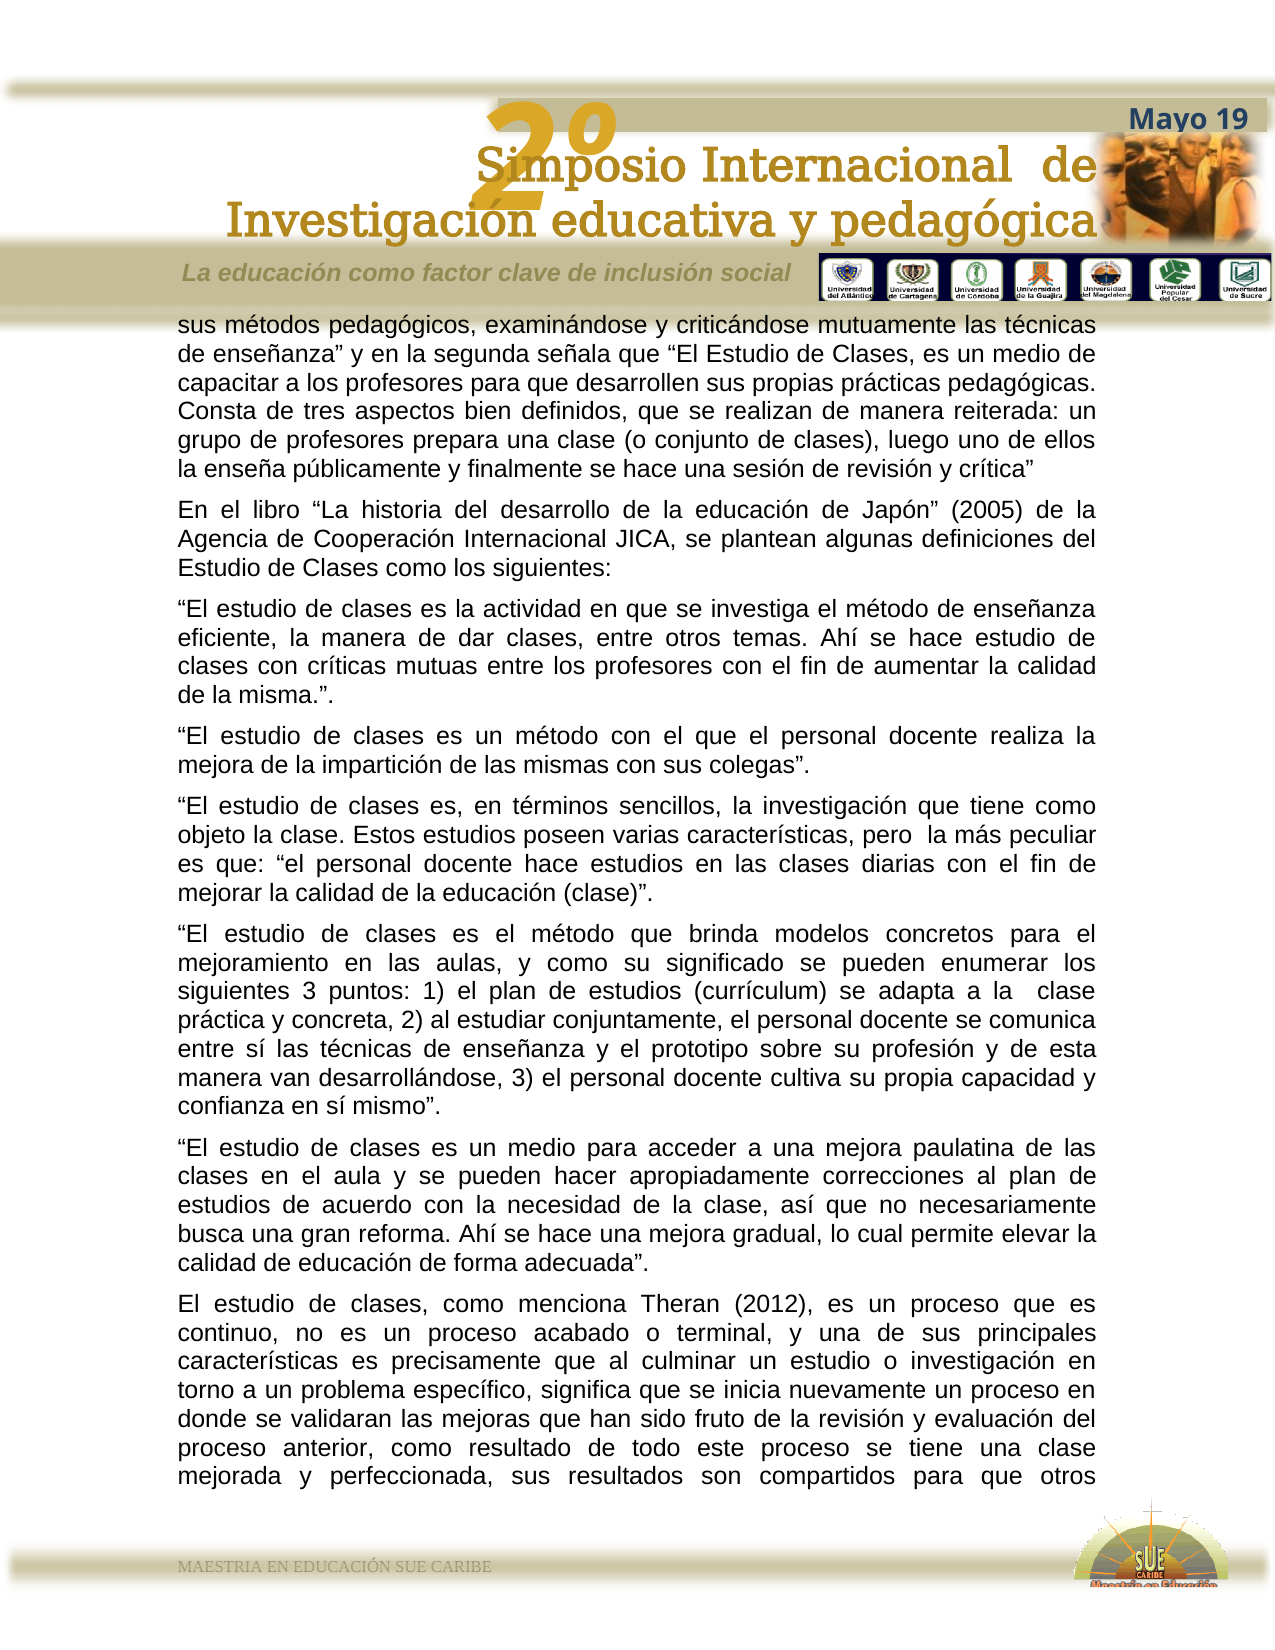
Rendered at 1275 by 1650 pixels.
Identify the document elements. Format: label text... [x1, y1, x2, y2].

text “El estudio de clases es un método con el que el personal docente realiza la mejora de la impartición de las mismas con sus colegas”. [177, 721, 1098, 779]
text “El estudio de clases es un medio para acceder a una mejora paulatina de las clases en el aula y se pueden hacer apropiadamente correcciones al plan de estudios de acuerdo con la necesidad de la clase, así que no necesariamente busca una gran reforma. Ahí se hace una mejora gradual, lo cual permite elevar la calidad de educación de forma adecuada”. [177, 1133, 1098, 1276]
text “El estudio de clases es, en términos sencillos, la investigación que tiene como objeto la clase. Estos estudios poseen varias características, pero la más peculiar es que: “el personal docente hace estudios en las clases diarias con el fin de mejorar la calidad de la educación (clase)”. [177, 791, 1098, 906]
picture [0, 1495, 1271, 1596]
picture [1114, 143, 1239, 233]
text En el libro “La historia del desarrollo de la educación de Japón” (2005) de la Agencia de Cooperación Internacional JICA, se plantean algunas definiciones del Estudio de Clases como los siguientes: [177, 495, 1098, 581]
text “El estudio de clases es el método que brinda modelos concretos para el mejoramiento en las aulas, y como su significado se pueden enumerar los siguientes 3 puntos: 1) el plan de estudios (currículum) se adapta a la clase práctica y concreta, 2) al estudiar conjuntamente, el personal docente se comunica entre sí las técnicas de enseñanza y el prototipo sobre su profesión y de esta manera van desarrollándose, 3) el personal docente cultiva su propia capacidad y confianza en sí mismo”. [177, 919, 1098, 1120]
picture [818, 253, 1271, 301]
text “El estudio de clases es la actividad en que se investiga el método de enseñanza eficiente, la manera de dar clases, entre otros temas. Ahí se hace estudio de clases con críticas mutuas entre los profesores con el fin de aumentar la calidad de la misma.”. [177, 594, 1098, 709]
